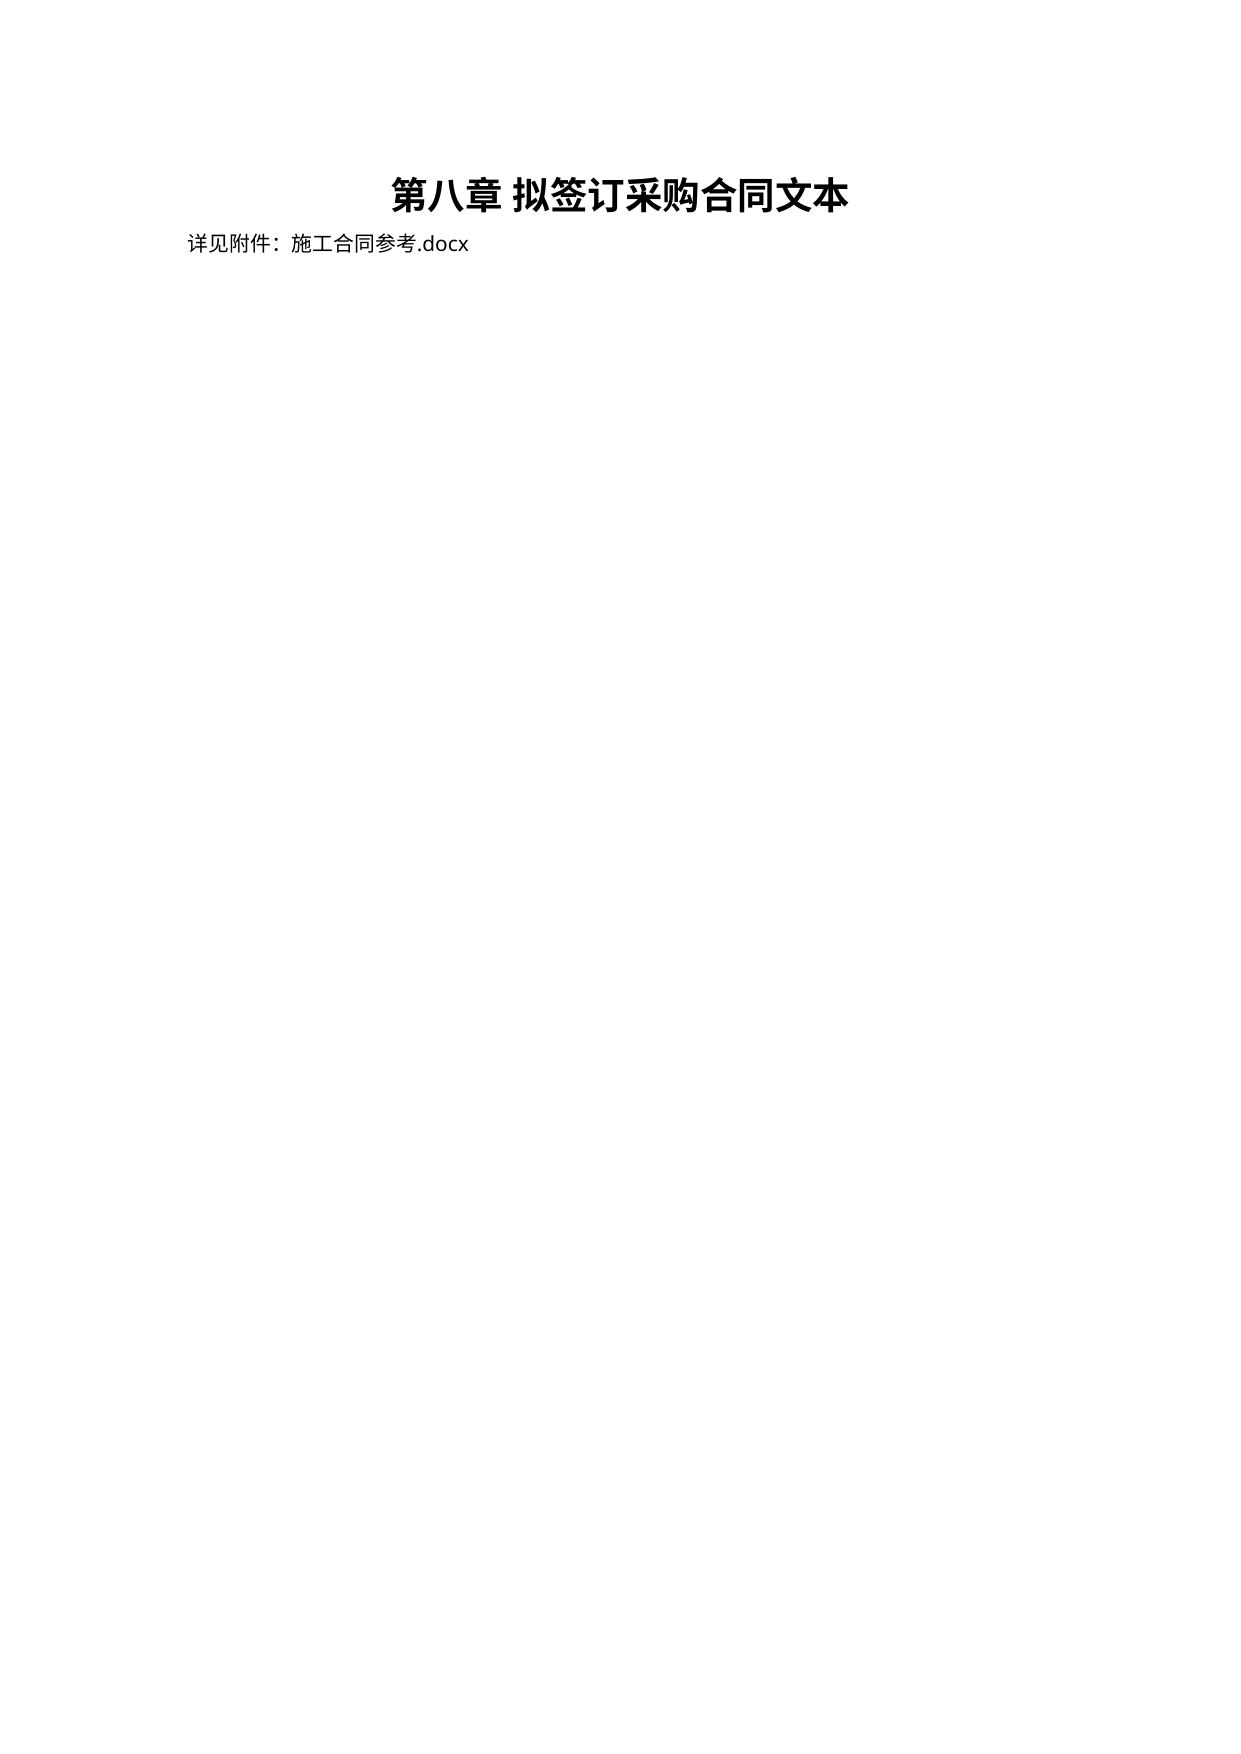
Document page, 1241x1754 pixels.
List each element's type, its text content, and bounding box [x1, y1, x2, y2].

text 第八章 拟签订采购合同文本 [187, 162, 1053, 227]
text 详见附件：施工合同参考.docx [187, 227, 1053, 259]
